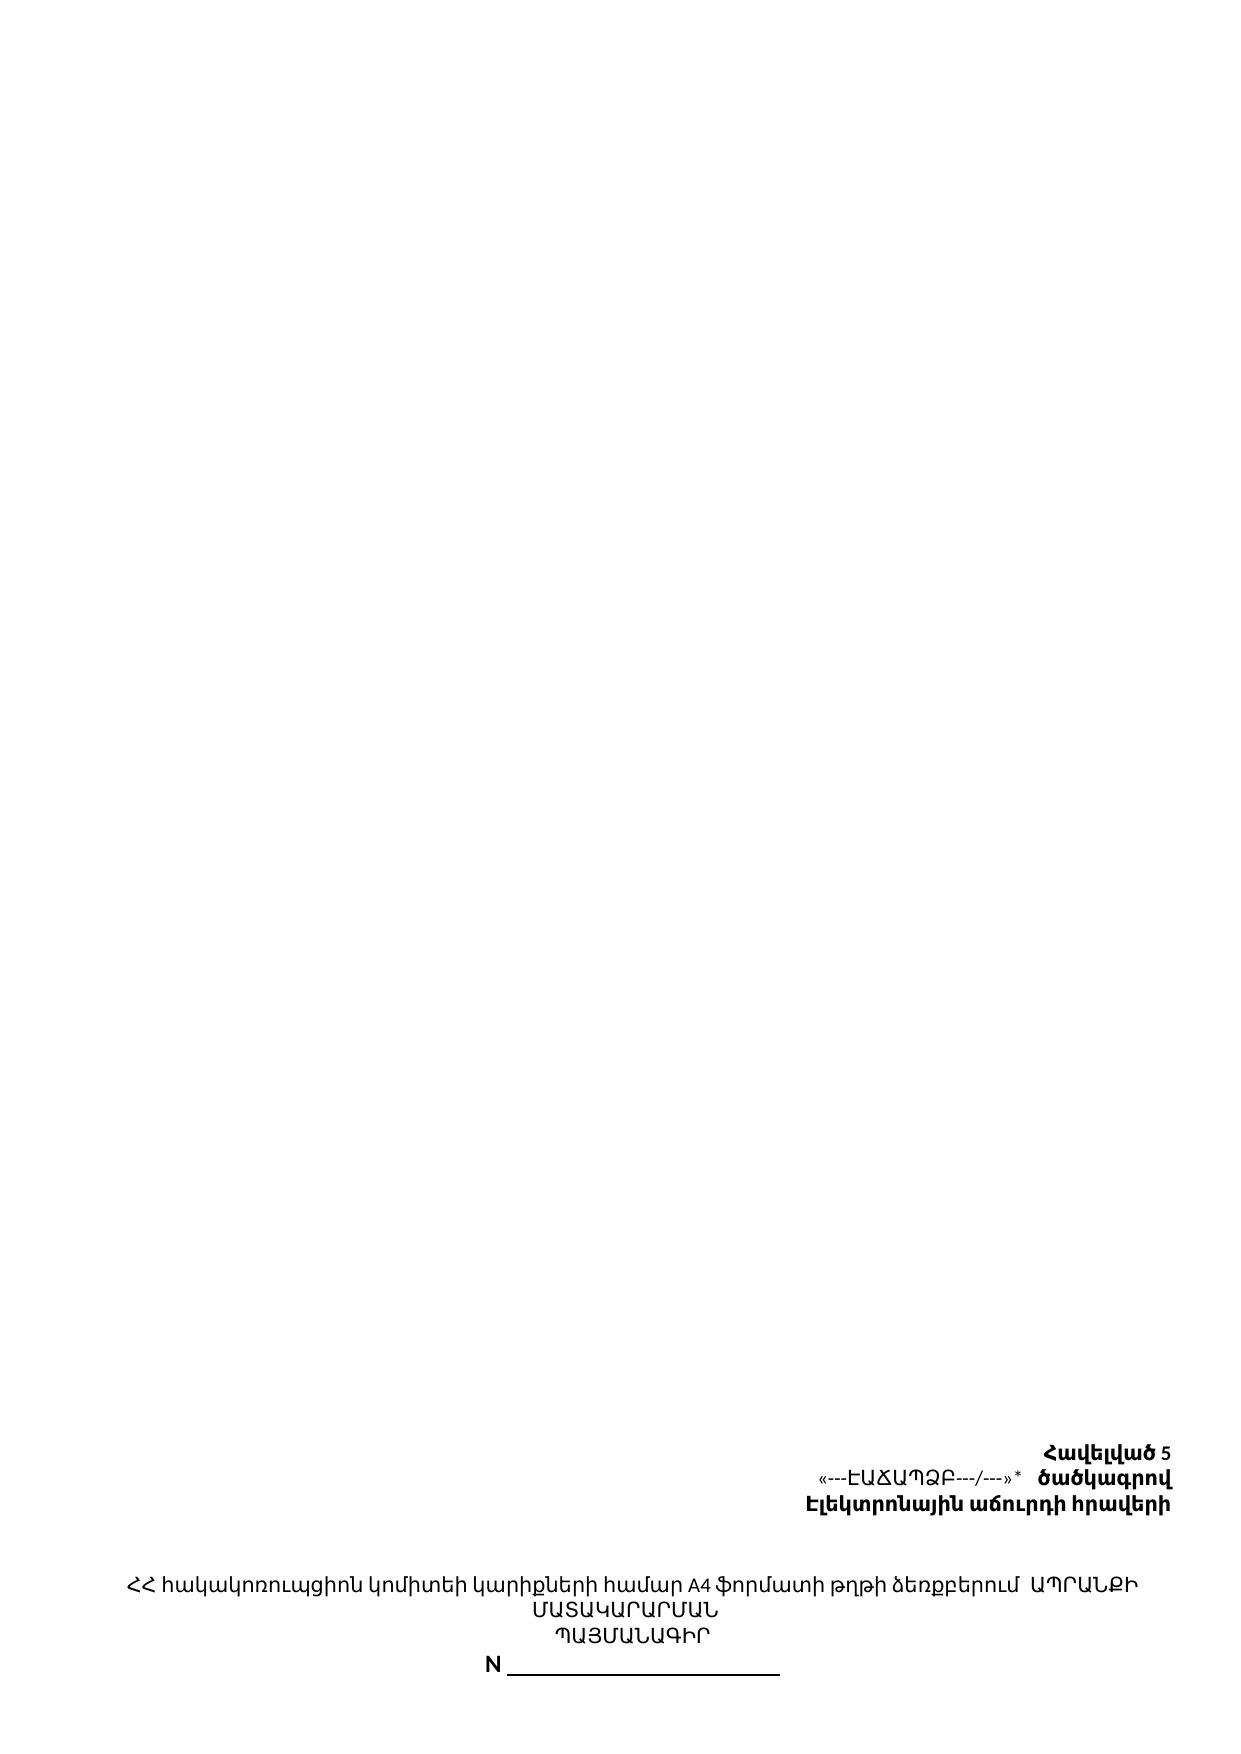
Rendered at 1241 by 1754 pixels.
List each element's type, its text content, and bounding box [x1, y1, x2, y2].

text N [79, 1648, 1171, 1679]
text ՊԱՅՄԱՆԱԳԻՐ [79, 1623, 1171, 1648]
text Էլեկտրոնային աճուրդի հրավերի [94, 1491, 1171, 1516]
text Հավելված 5 [94, 1440, 1171, 1465]
text «---ԷԱՃԱՊՁԲ---/---»* ծածկագրով [94, 1465, 1171, 1491]
text ՀՀ հակակոռուպցիոն կոմիտեի կարիքների համար A4 ֆորմատի թղթի ձեռքբերում ԱՊՐԱՆՔԻ ՄԱՏԱԿԱՐԱՐՄԱՆ [79, 1572, 1171, 1623]
